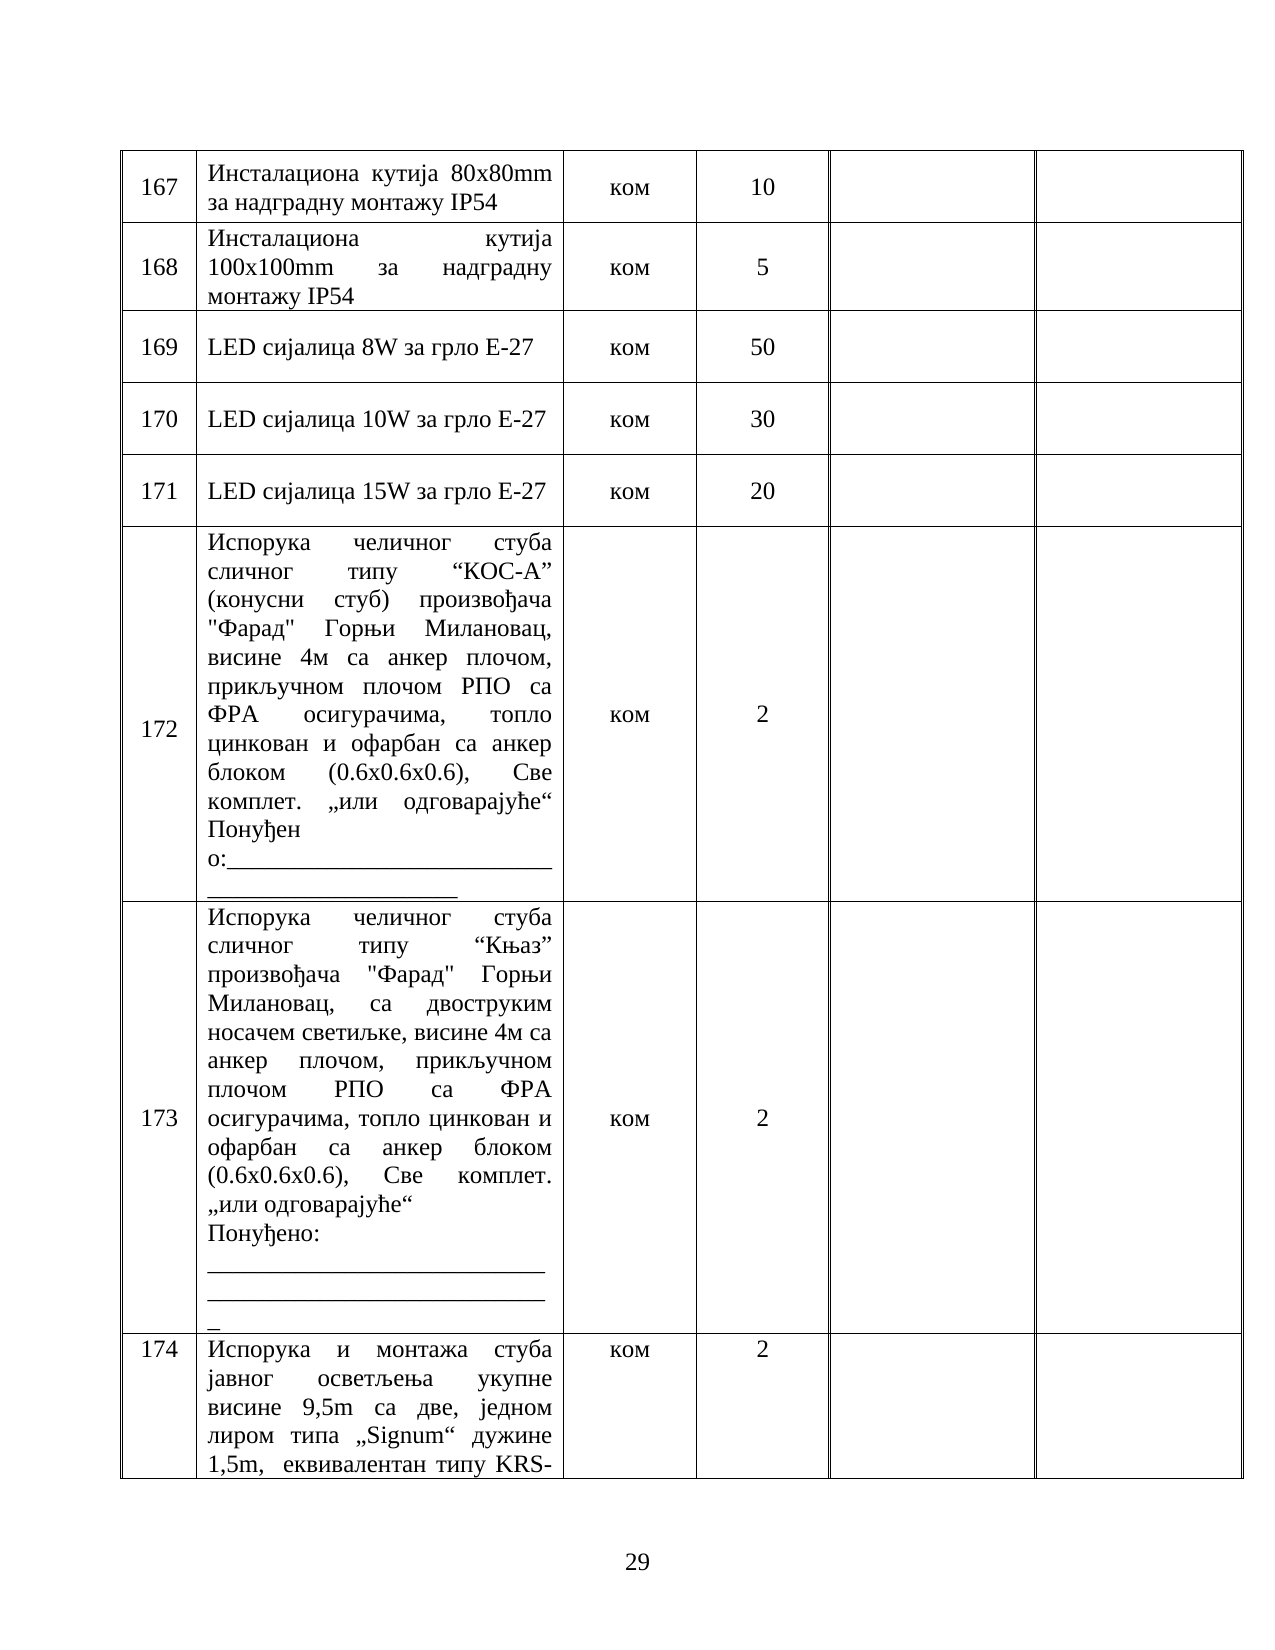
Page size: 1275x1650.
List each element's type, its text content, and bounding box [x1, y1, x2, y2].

table_cell [831, 223, 1034, 309]
table_cell [1037, 1334, 1241, 1478]
table_cell Испорука челичног стуба сличног типу “КОС-А” (конусни стуб) произвођача "Фарад" Горњи Милановац, висине 4м са анкер плочом, прикључном плочом РПО са ФРА осигурачима, топло цинкован и офарбан са анкер блоком (0.6x0.6x0.6), Све комплет. „или одговарајуће“ Понуђено:______________________________________________ [197, 527, 563, 901]
table_cell 168 [123, 223, 196, 309]
table_cell ком [564, 311, 696, 382]
table_cell 5 [697, 223, 828, 309]
table_cell [831, 151, 1034, 222]
table_cell LED сијалица 15W за грло Е-27 [197, 455, 563, 526]
table_cell 10 [697, 151, 828, 222]
table_cell 2 [697, 527, 828, 901]
table_cell ком [564, 151, 696, 222]
table_cell ком [564, 527, 696, 901]
table_cell 170 [123, 383, 196, 454]
table_cell ком [564, 1334, 696, 1478]
table_cell [1037, 151, 1241, 222]
table_cell 50 [697, 311, 828, 382]
table_cell [1037, 383, 1241, 454]
table_cell [1037, 311, 1241, 382]
table_cell 167 [123, 151, 196, 222]
table_cell [1037, 455, 1241, 526]
table_cell 20 [697, 455, 828, 526]
table_cell 2 [697, 1334, 828, 1478]
table_cell [1037, 527, 1241, 901]
table_cell [831, 455, 1034, 526]
table_cell Испорука челичног стуба сличног типу “Књаз” произвођача "Фарад" Горњи Милановац, са двоструким носачем светиљке, висине 4м са анкер плочом, прикључном плочом РПО са ФРА осигурачима, топло цинкован и офарбан са анкер блоком (0.6x0.6x0.6), Све комплет. „или одговарајуће“ Понуђено: _______________________________________________________ [197, 902, 563, 1333]
table_cell 2 [697, 902, 828, 1333]
table_cell ком [564, 223, 696, 309]
table_cell Инсталациона кутија 100x100mm за надградну монтажу IP54 [197, 223, 563, 309]
table_cell 171 [123, 455, 196, 526]
table_cell ком [564, 455, 696, 526]
table_cell [1037, 223, 1241, 309]
table_cell [831, 1334, 1034, 1478]
table_cell 169 [123, 311, 196, 382]
table_cell [831, 311, 1034, 382]
table_cell Инсталациона кутија 80x80mm за надградну монтажу IP54 [197, 151, 563, 222]
table_cell 173 [123, 902, 196, 1333]
table_cell [831, 902, 1034, 1333]
table_cell 174 [123, 1334, 196, 1478]
table_cell [1037, 902, 1241, 1333]
table_cell 172 [123, 527, 196, 901]
table_cell 30 [697, 383, 828, 454]
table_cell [197, 1334, 563, 1478]
table_cell LED сијалица 8W за грло Е-27 [197, 311, 563, 382]
table_cell [831, 527, 1034, 901]
table_cell LED сијалица 10W за грло Е-27 [197, 383, 563, 454]
table_cell ком [564, 902, 696, 1333]
table_cell [831, 383, 1034, 454]
table_cell ком [564, 383, 696, 454]
